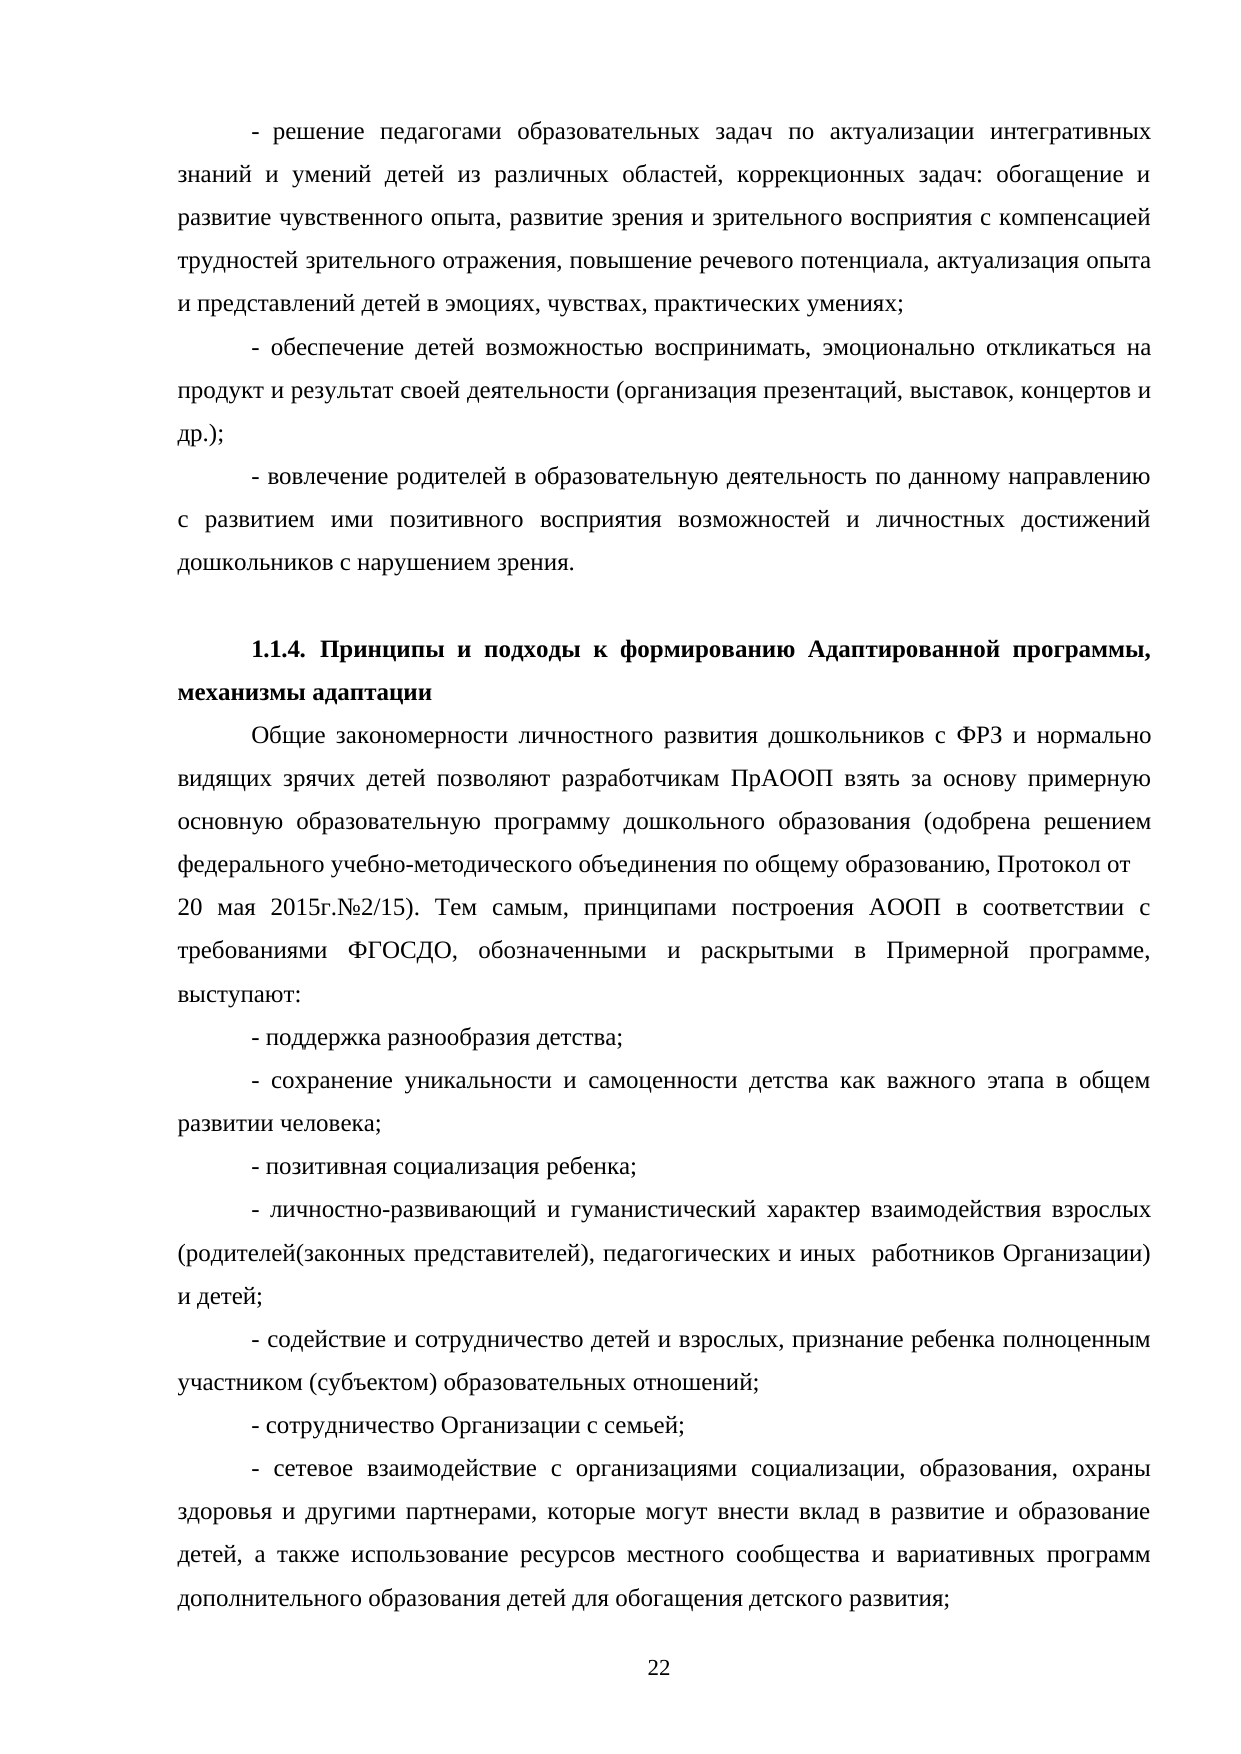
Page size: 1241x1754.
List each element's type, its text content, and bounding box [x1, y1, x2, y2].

list обеспечение детей возможностью воспринимать, эмоционально откликаться на продукт и результат своей деятельности (организация презентаций, выставок, концертов и др.); [177, 332, 1152, 447]
subtitle Принципы и подходы к формированию Адаптированной программы, механизмы адаптации [177, 634, 1152, 706]
list содействие и сотрудничество детей и взрослых, признание ребенка полноценным участником (субъектом) образовательных отношений; [177, 1324, 1152, 1396]
list вовлечение родителей в образовательную деятельность по данному направлению с развитием ими позитивного восприятия возможностей и личностных достижений дошкольников с нарушением зрения. [177, 461, 1151, 576]
list поддержка разнообразия детства; [177, 1022, 1176, 1051]
list личностно-развивающий и гуманистический характер взаимодействия взрослых (родителей(законных представителей), педагогических и иных работников Организации) и детей; [177, 1194, 1152, 1309]
list сетевое взаимодействие с организациями социализации, образования, охраны здоровья и другими партнерами, которые могут внести вклад в развитие и образование детей, а также использование ресурсов местного сообщества и вариативных программ дополнительного образования детей для обогащения детского развития; [177, 1453, 1152, 1611]
text 20 мая 2015г.№2/15). Тем самым, принципами построения АООП в соответствии с требованиями ФГОСДО, обозначенными и раскрытыми в Примерной программе, выступают: [177, 892, 1152, 1007]
text Общие закономерности личностного развития дошкольников с ФРЗ и нормально видящих зрячих детей позволяют разработчикам ПрАООП взять за основу примерную основную образовательную программу дошкольного образования (одобрена решением федерального учебно-методического объединения по общему образованию, Протокол от [177, 720, 1152, 878]
list сохранение уникальности и самоценности детства как важного этапа в общем развитии человека; [177, 1065, 1151, 1137]
list решение педагогами образовательных задач по актуализации интегративных знаний и умений детей из различных областей, коррекционных задач: обогащение и развитие чувственного опыта, развитие зрения и зрительного восприятия с компенсацией трудностей зрительного отражения, повышение речевого потенциала, актуализация опыта и представлений детей в эмоциях, чувствах, практических умениях; [177, 116, 1152, 317]
list сотрудничество Организации с семьей; [177, 1410, 1176, 1439]
list позитивная социализация ребенка; [177, 1151, 1176, 1180]
